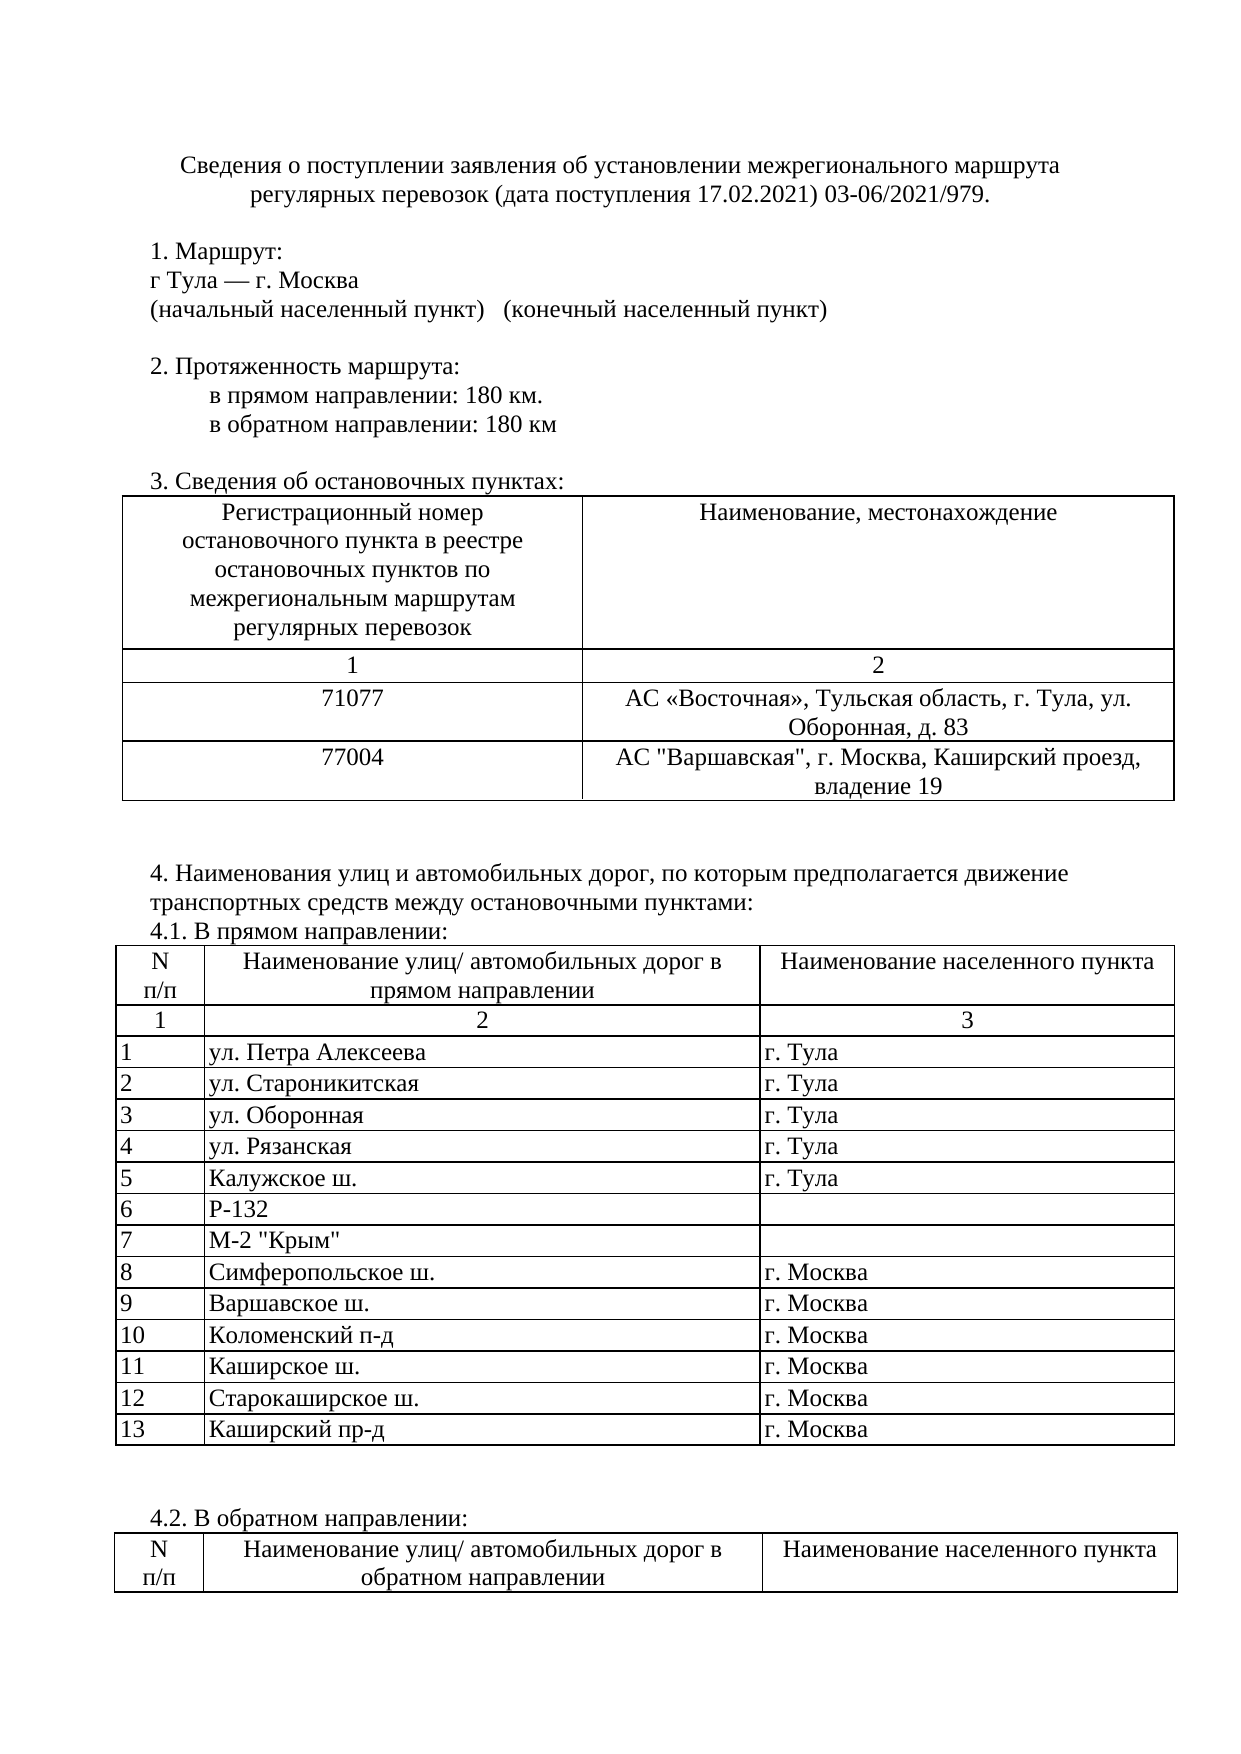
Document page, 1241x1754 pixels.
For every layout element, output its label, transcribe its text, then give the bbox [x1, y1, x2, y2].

table_cell 13 [117, 1415, 204, 1444]
text 4.1. В прямом направлении: [150, 916, 1090, 945]
text 4.2. В обратном направлении: [150, 1503, 1090, 1532]
table_cell 6 [117, 1194, 204, 1224]
table_cell г. Тула [761, 1100, 1174, 1130]
table_header Наименование улиц/ автомобильных дорог в прямом направлении [205, 946, 759, 1004]
table_cell г. Тула [761, 1068, 1174, 1098]
table_cell ул. Петра Алексеева [205, 1037, 759, 1067]
table_cell 3 [761, 1006, 1174, 1035]
table_cell М-2 "Крым" [205, 1226, 759, 1256]
table_header Наименование улиц/ автомобильных дорог в обратном направлении [204, 1534, 762, 1591]
table_cell г. Москва [761, 1289, 1174, 1318]
table_cell Варшавское ш. [205, 1289, 759, 1318]
table_cell г. Москва [761, 1257, 1174, 1287]
table_cell г. Москва [761, 1352, 1174, 1381]
table_cell [761, 1226, 1174, 1256]
text Сведения о поступлении заявления об установлении межрегионального маршрута регулярных перевозок (дата поступления 17.02.2021) 03-06/2021/979. [150, 150, 1090, 207]
table_cell 9 [117, 1289, 204, 1318]
table_cell 12 [117, 1383, 204, 1413]
table_cell 4 [117, 1131, 204, 1161]
table_cell Каширский пр-д [205, 1415, 759, 1444]
table_cell ул. Староникитская [205, 1068, 759, 1098]
table_header N п/п [115, 1534, 203, 1591]
table_cell 1 [123, 650, 582, 681]
table_cell 10 [117, 1320, 204, 1350]
table_cell 77004 [123, 742, 582, 799]
table_cell г. Тула [761, 1037, 1174, 1067]
table_cell 8 [117, 1257, 204, 1287]
table_cell г. Тула [761, 1163, 1174, 1193]
table_cell АС "Варшавская", г. Москва, Каширский проезд, владение 19 [583, 742, 1173, 799]
table_cell 71077 [123, 683, 582, 740]
text 4. Наименования улиц и автомобильных дорог, по которым предполагается движение транспортных средств между остановочными пунктами: [150, 858, 1090, 916]
table_cell [761, 1194, 1174, 1224]
text 1. Маршрут: [150, 236, 1090, 265]
table_cell Симферопольское ш. [205, 1257, 759, 1287]
table_cell Коломенский п-д [205, 1320, 759, 1350]
table_cell 11 [117, 1352, 204, 1381]
text г Тула — г. Москва [150, 265, 1090, 294]
table_header Наименование, местонахождение [583, 497, 1173, 648]
table_cell Калужское ш. [205, 1163, 759, 1193]
table_cell АС «Восточная», Тульская область, г. Тула, ул. Оборонная, д. 83 [583, 683, 1173, 740]
table_header Наименование населенного пункта [763, 1534, 1177, 1591]
table_cell ул. Оборонная [205, 1100, 759, 1130]
table_header N п/п [117, 946, 204, 1004]
table_cell Каширское ш. [205, 1352, 759, 1381]
table_cell г. Москва [761, 1383, 1174, 1413]
table_cell 5 [117, 1163, 204, 1193]
table_cell 1 [117, 1006, 204, 1035]
table_cell Старокаширское ш. [205, 1383, 759, 1413]
table_cell г. Москва [761, 1320, 1174, 1350]
text в обратном направлении: 180 км [150, 409, 1090, 437]
text 3. Сведения об остановочных пунктах: [150, 466, 1090, 495]
table_cell 2 [583, 650, 1173, 681]
table_header Наименование населенного пункта [761, 946, 1174, 1004]
table_cell 7 [117, 1226, 204, 1256]
table_cell ул. Рязанская [205, 1131, 759, 1161]
table_cell 2 [117, 1068, 204, 1098]
table_cell 3 [117, 1100, 204, 1130]
table_header Регистрационный номер остановочного пункта в реестре остановочных пунктов по межрегиональным маршрутам регулярных перевозок [123, 497, 582, 648]
table_cell г. Тула [761, 1131, 1174, 1161]
text (начальный населенный пункт) (конечный населенный пункт) [150, 294, 1090, 322]
text в прямом направлении: 180 км. [150, 380, 1090, 409]
table_cell Р-132 [205, 1194, 759, 1224]
text 2. Протяженность маршрута: [150, 351, 1090, 380]
table_cell 1 [117, 1037, 204, 1067]
table_cell г. Москва [761, 1415, 1174, 1444]
table_cell 2 [205, 1006, 759, 1035]
